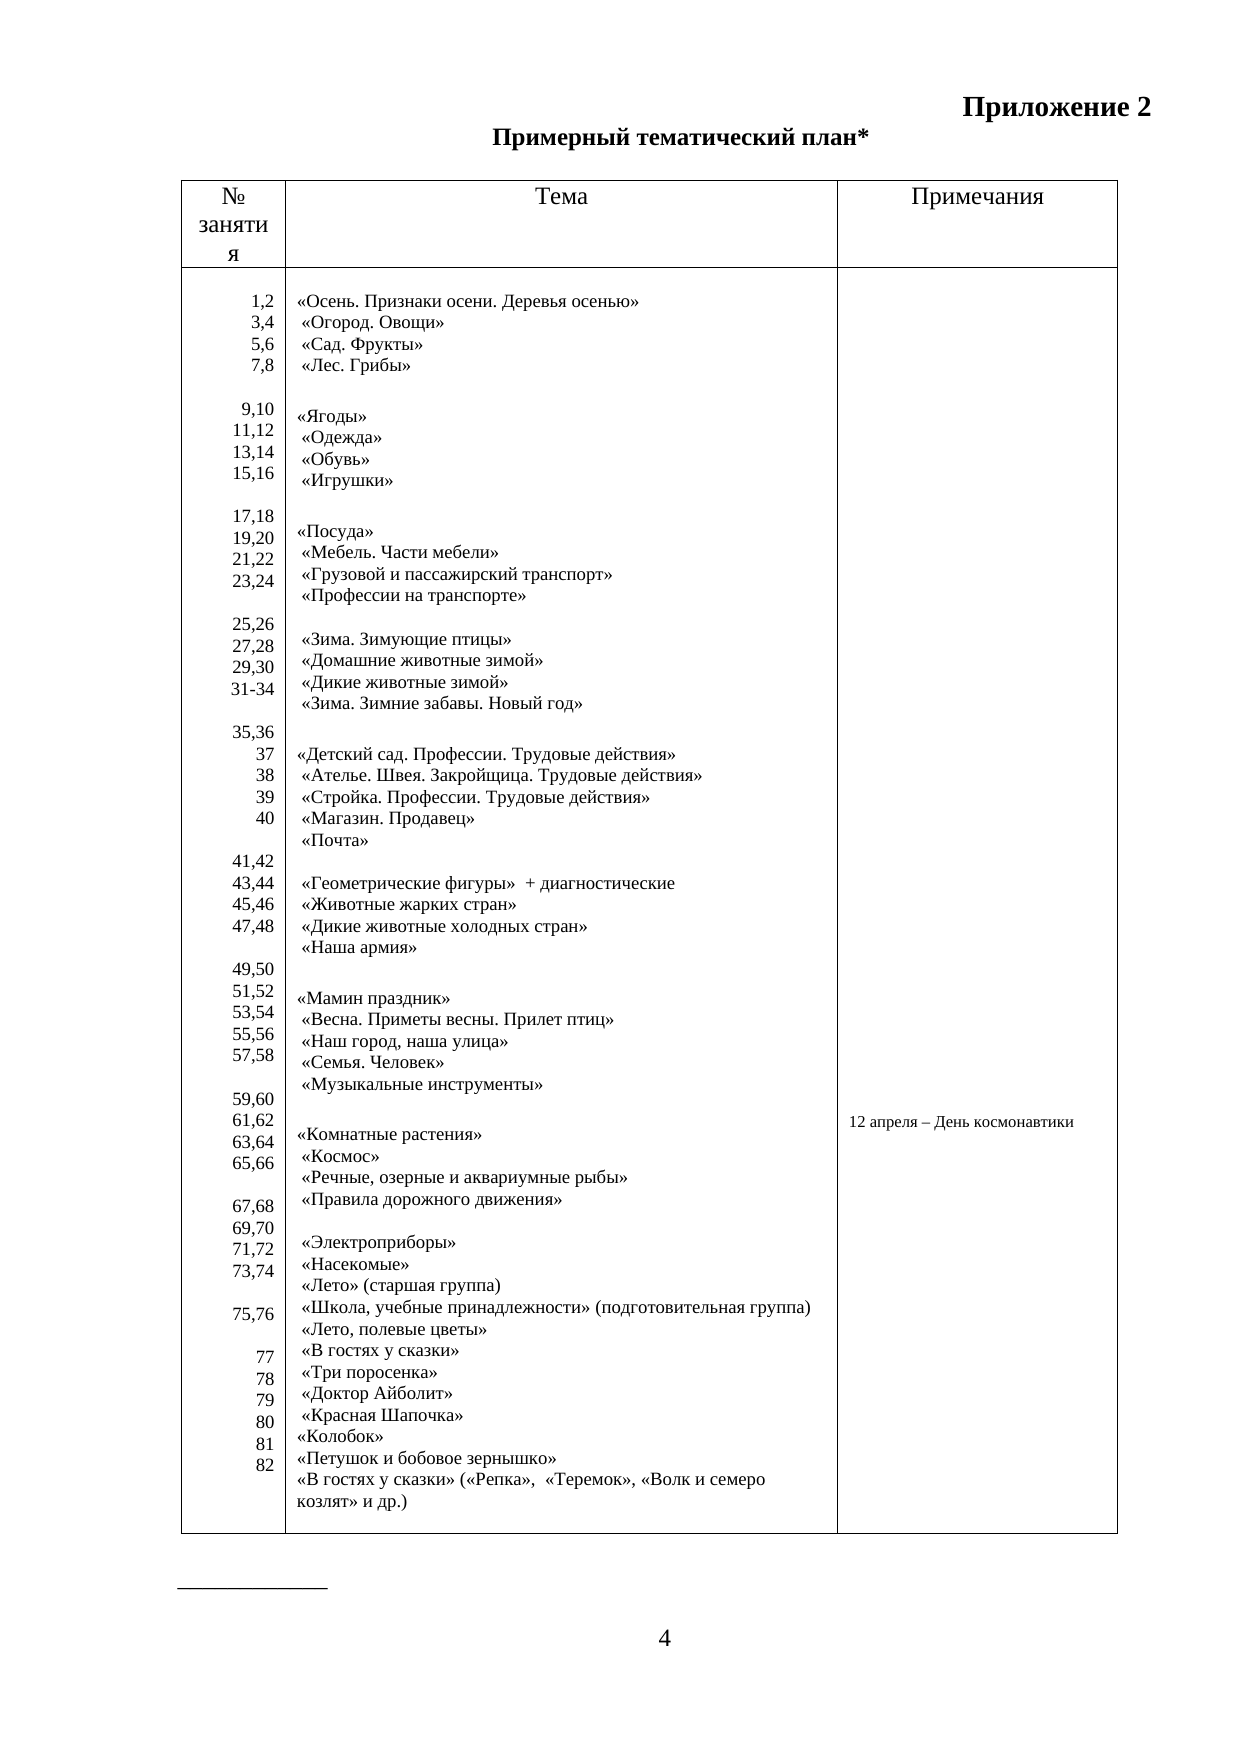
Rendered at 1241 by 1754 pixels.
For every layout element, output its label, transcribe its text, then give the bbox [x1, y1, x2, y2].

table_header № занятия [182, 181, 285, 267]
text Приложение 2 [148, 89, 1152, 122]
text ____________ [148, 1563, 1152, 1592]
table_header Тема [286, 181, 837, 267]
table_cell «Осень. Признаки осени. Деревья осенью» «Огород. Овощи» «Сад. Фрукты» «Лес. Грибы» «Ягоды» «Одежда» «Обувь» «Игрушки» «Посуда» «Мебель. Части мебели» «Грузовой и пассажирский транспорт» «Профессии на транспорте» «Зима. Зимующие птицы» «Домашние животные зимой» «Дикие животные зимой» «Зима. Зимние забавы. Новый год» «Детский сад. Профессии. Трудовые действия» «Ателье. Швея. Закройщица. Трудовые действия» «Стройка. Профессии. Трудовые действия» «Магазин. Продавец» «Почта» «Геометрические фигуры» + диагностические «Животные жарких стран» «Дикие животные холодных стран» «Наша армия» «Мамин праздник» «Весна. Приметы весны. Прилет птиц» «Наш город, наша улица» «Семья. Человек» «Музыкальные инструменты» «Комнатные растения» «Космос» «Речные, озерные и аквариумные рыбы» «Правила дорожного движения» «Электроприборы» «Насекомые» «Лето» (старшая группа) «Школа, учебные принадлежности» (подготовительная группа) «Лето, полевые цветы» «В гостях у сказки» «Три поросенка» «Доктор Айболит» «Красная Шапочка» «Колобок» «Петушок и бобовое зернышко» «В гостях у сказки» («Репка», «Теремок», «Волк и семеро козлят» и др.) [286, 268, 837, 1533]
table_header Примечания [838, 181, 1117, 267]
table_cell 1,2 3,4 5,6 7,8 9,10 11,12 13,14 15,16 17,18 19,20 21,22 23,24 25,26 27,28 29,30 31-34 35,36 37 38 39 40 41,42 43,44 45,46 47,48 49,50 51,52 53,54 55,56 57,58 59,60 61,62 63,64 65,66 67,68 69,70 71,72 73,74 75,76 77 78 79 80 81 82 [182, 268, 285, 1533]
table_cell 12 апреля – День космонавтики [838, 268, 1117, 1533]
text Примерный тематический план* [148, 122, 1152, 151]
